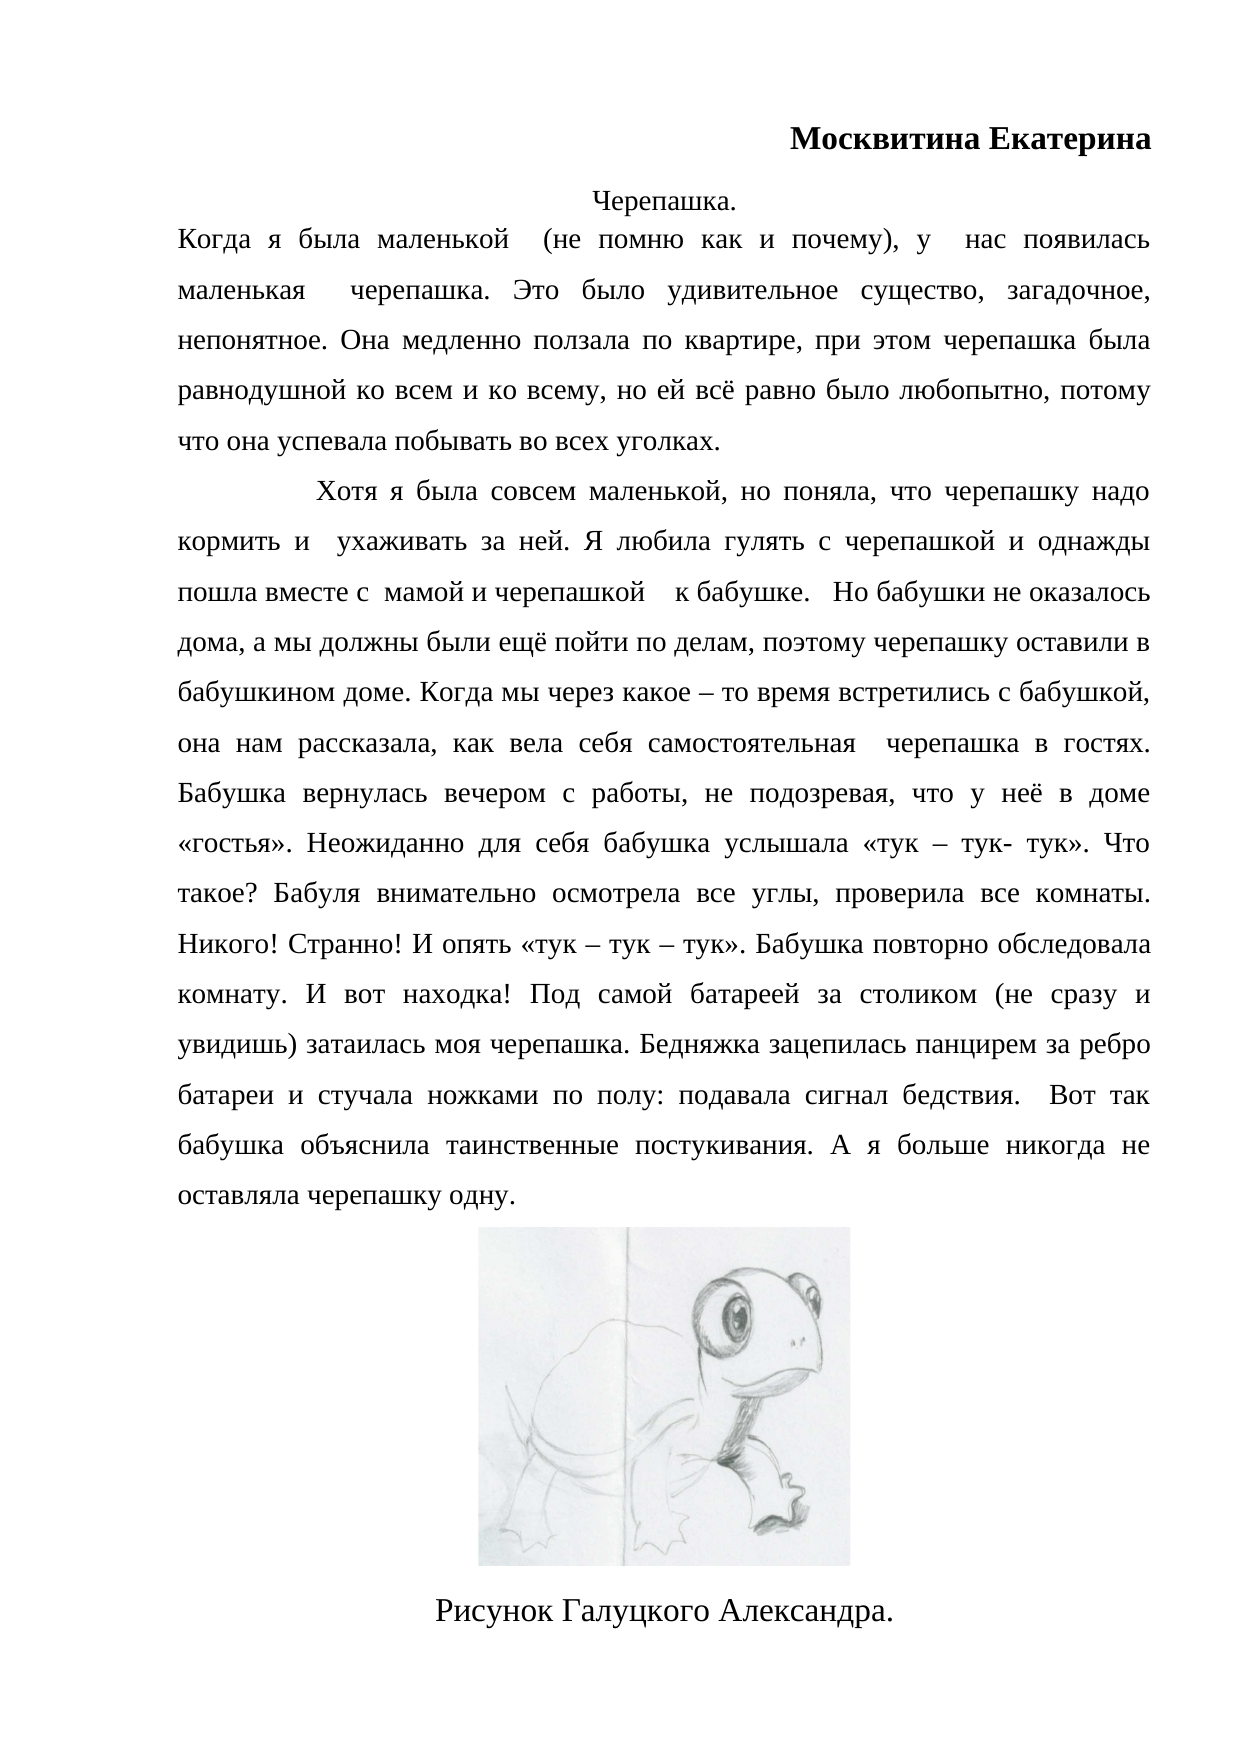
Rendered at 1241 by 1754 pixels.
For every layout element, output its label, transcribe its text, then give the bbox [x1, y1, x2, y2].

text Рисунок Галуцкого Александра. [177, 1590, 1152, 1628]
picture [478, 1227, 851, 1566]
text Черепашка. [177, 183, 1152, 217]
text Москвитина Екатерина [177, 118, 1152, 156]
text Когда я была маленькой (не помню как и почему), у нас появилась маленькая черепашка. Это было удивительное существо, загадочное, непонятное. Она медленно ползала по квартире, при этом черепашка была равнодушной ко всем и ко всему, но ей всё равно было любопытно, потому что она успевала побывать во всех уголках. [177, 222, 1152, 456]
text Хотя я была совсем маленькой, но поняла, что черепашку надо кормить и ухаживать за ней. Я любила гулять с черепашкой и однажды пошла вместе с мамой и черепашкой к бабушке. Но бабушки не оказалось дома, а мы должны были ещё пойти по делам, поэтому черепашку оставили в бабушкином доме. Когда мы через какое – то время встретились с бабушкой, она нам рассказала, как вела себя самостоятельная черепашка в гостях. Бабушка вернулась вечером с работы, не подозревая, что у неё в доме «гостья». Неожиданно для себя бабушка услышала «тук – тук- тук». Что такое? Бабуля внимательно осмотрела все углы, проверила все комнаты. Никого! Странно! И опять «тук – тук – тук». Бабушка повторно обследовала комнату. И вот находка! Под самой батареей за столиком (не сразу и увидишь) затаилась моя черепашка. Бедняжка зацепилась панцирем за ребро батареи и стучала ножками по полу: подавала сигнал бедствия. Вот так бабушка объяснила таинственные постукивания. А я больше никогда не оставляла черепашку одну. [177, 473, 1152, 1211]
